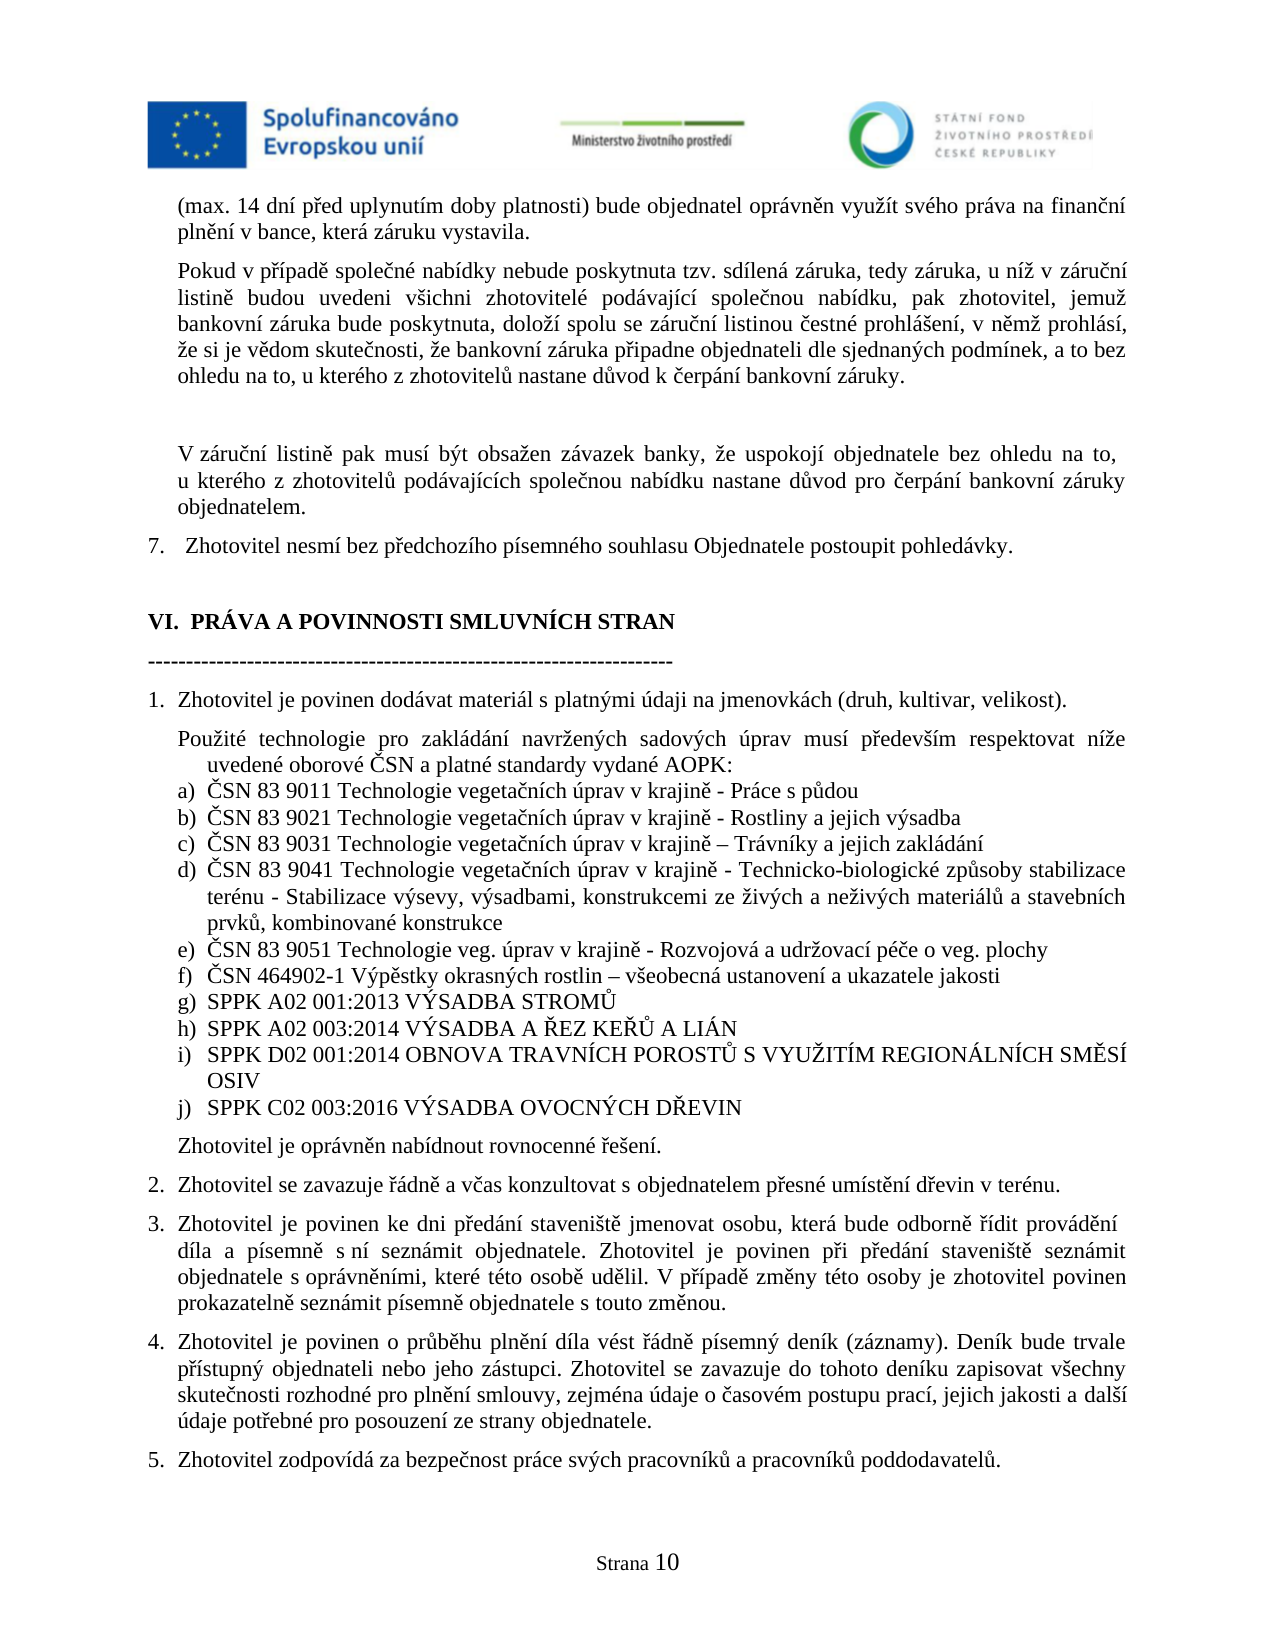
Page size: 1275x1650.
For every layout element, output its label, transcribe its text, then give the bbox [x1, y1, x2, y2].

list Zhotovitel je povinen o průběhu plnění díla vést řádně písemný deník (záznamy). Deník bude trvale přístupný objednateli nebo jeho zástupci. Zhotovitel se zavazuje do tohoto deníku zapisovat všechny skutečnosti rozhodné pro plnění smlouvy, zejména údaje o časovém postupu prací, jejich jakosti a další údaje potřebné pro posouzení ze strany objednatele. [148, 1328, 1127, 1434]
list Zhotovitel zodpovídá za bezpečnost práce svých pracovníků a pracovníků poddodavatelů. [148, 1446, 1127, 1472]
picture [147, 101, 1093, 170]
list VI. PRÁVA A POVINNOSTI SMLUVNÍCH STRAN [148, 608, 1127, 634]
list ČSN 83 9031 Technologie vegetačních úprav v krajině – Trávníky a jejich zakládání [177, 830, 1127, 857]
list Zhotovitel je povinen dodávat materiál s platnými údaji na jmenovkách (druh, kultivar, velikost). [148, 686, 1127, 712]
text Použité technologie pro zakládání navržených sadových úprav musí především respektovat níže uvedené oborové ČSN a platné standardy vydané AOPK: [177, 725, 1127, 777]
list Zhotovitel je oprávněn nabídnout rovnocenné řešení. [177, 1133, 1127, 1159]
list Zhotovitel se zavazuje řádně a včas konzultovat s objednatelem přesné umístění dřevin v terénu. [148, 1171, 1127, 1198]
list Zhotovitel nesmí bez předchozího písemného souhlasu Objednatele postoupit pohledávky. [148, 532, 1127, 558]
list SPPK C02 003:2016 VÝSADBA OVOCNÝCH DŘEVIN [177, 1094, 1127, 1120]
list Zhotovitel je povinen ke dni předání staveniště jmenovat osobu, která bude odborně řídit provádění díla a písemně s ní seznámit objednatele. Zhotovitel je povinen při předání staveniště seznámit objednatele s oprávněními, které této osobě udělil. V případě změny této osoby je zhotovitel povinen prokazatelně seznámit písemně objednatele s touto změnou. [148, 1210, 1127, 1316]
text V záruční listině pak musí být obsažen závazek banky, že uspokojí objednatele bez ohledu na to, u kterého z zhotovitelů podávajících společnou nabídku nastane důvod pro čerpání bankovní záruky objednatelem. [177, 440, 1127, 519]
list SPPK D02 001:2014 OBNOVA TRAVNÍCH POROSTŮ S VYUŽITÍM REGIONÁLNÍCH SMĚSÍ OSIV [177, 1041, 1127, 1094]
list ČSN 83 9051 Technologie veg. úprav v krajině - Rozvojová a udržovací péče o veg. plochy [177, 936, 1127, 962]
list ČSN 83 9041 Technologie vegetačních úprav v krajině - Technicko-biologické způsoby stabilizace terénu - Stabilizace výsevy, výsadbami, konstrukcemi ze živých a neživých materiálů a stavebních prvků, kombinované konstrukce [177, 857, 1127, 936]
list SPPK A02 003:2014 VÝSADBA A ŘEZ KEŘŮ A LIÁN [177, 1015, 1127, 1041]
list ČSN 464902-1 Výpěstky okrasných rostlin – všeobecná ustanovení a ukazatele jakosti [177, 962, 1127, 988]
list ČSN 83 9011 Technologie vegetačních úprav v krajině - Práce s půdou [177, 777, 1127, 804]
list SPPK A02 001:2013 VÝSADBA STROMŮ [177, 988, 1127, 1015]
text Pokud v případě společné nabídky nebude poskytnuta tzv. sdílená záruka, tedy záruka, u níž v záruční listině budou uvedeni všichni zhotovitelé podávající společnou nabídku, pak zhotovitel, jemuž bankovní záruka bude poskytnuta, doloží spolu se záruční listinou čestné prohlášení, v němž prohlásí, že si je vědom skutečnosti, že bankovní záruka připadne objednateli dle sjednaných podmínek, a to bez ohledu na to, u kterého z zhotovitelů nastane důvod k čerpání bankovní záruky. [177, 257, 1127, 389]
list --------------------------------------------------------------------- [148, 647, 1127, 673]
list ČSN 83 9021 Technologie vegetačních úprav v krajině - Rostliny a jejich výsadba [177, 804, 1127, 830]
